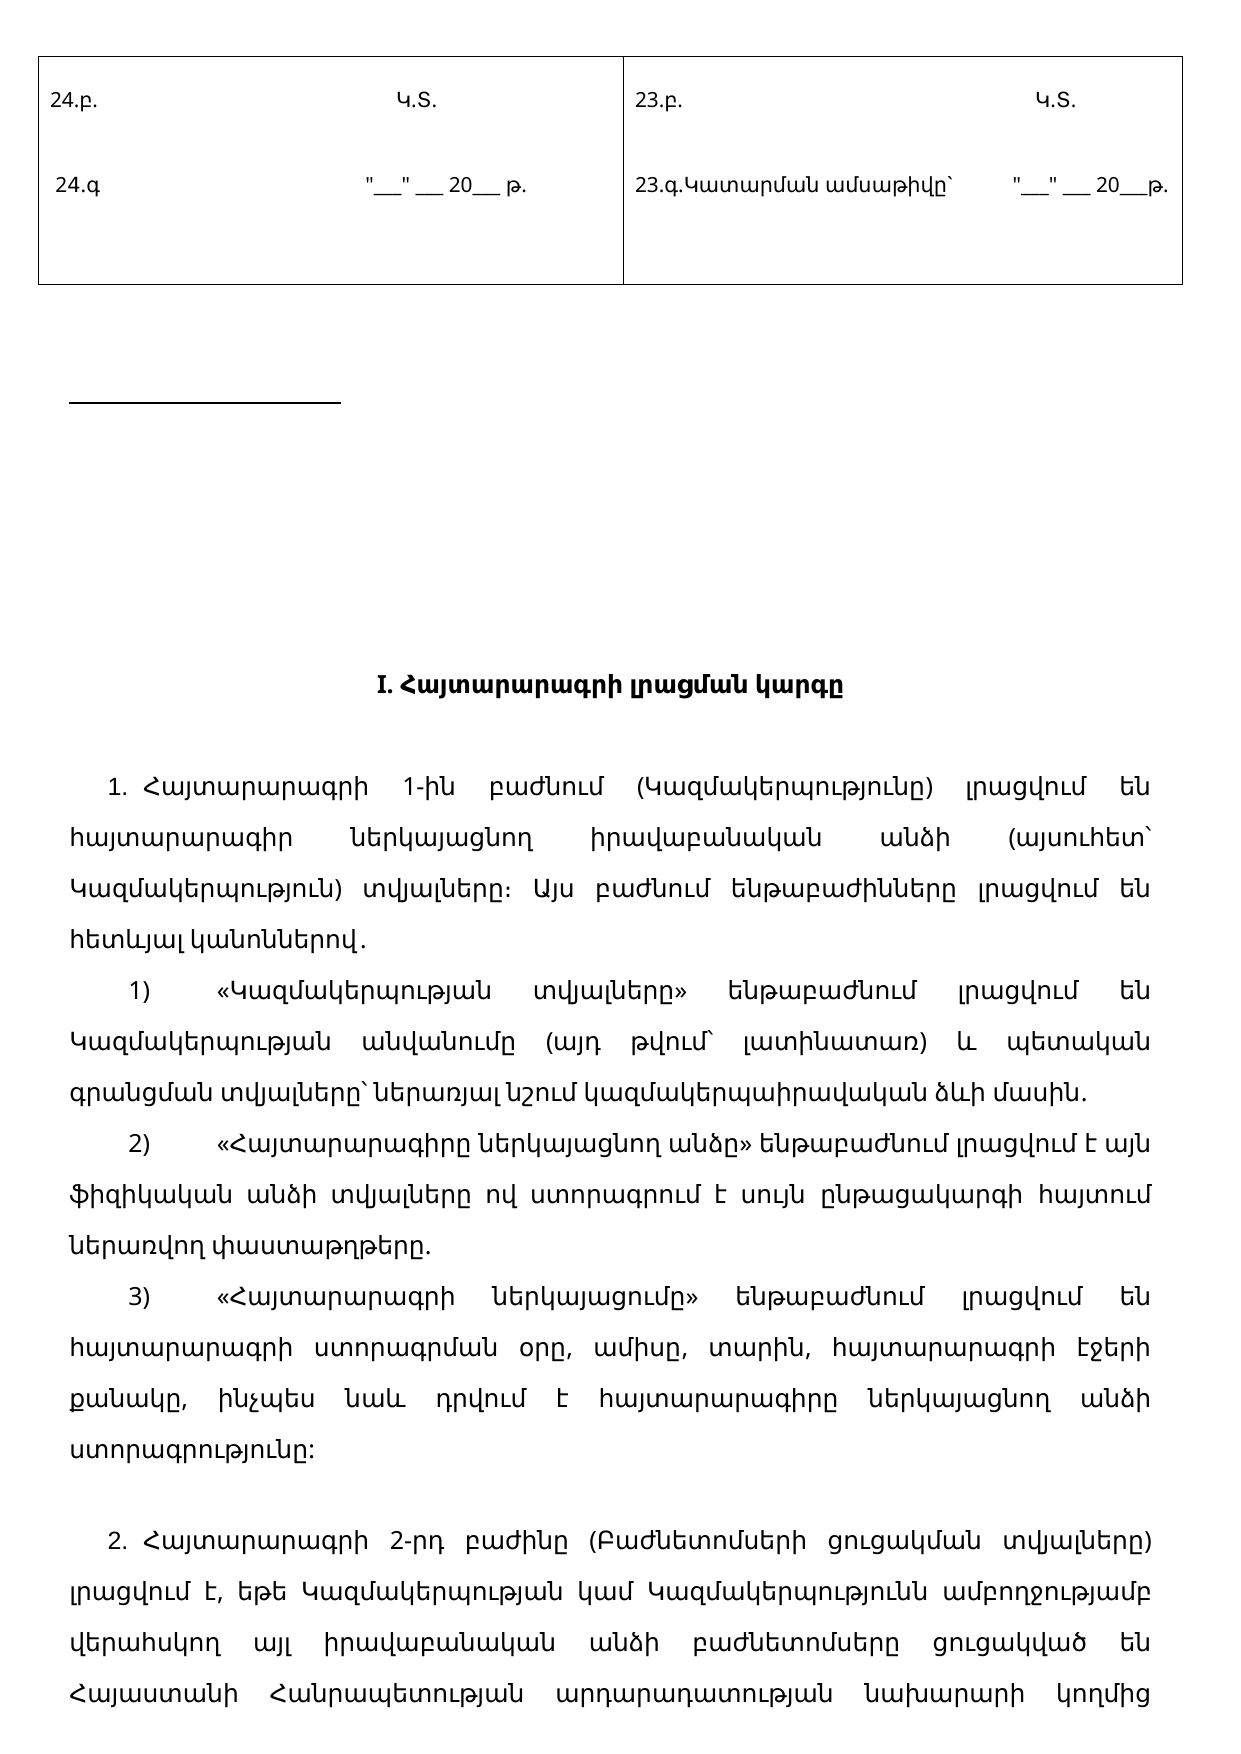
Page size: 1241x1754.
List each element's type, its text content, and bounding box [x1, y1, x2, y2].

table_cell 24.բ. Կ.Տ. 24.գ "___" ___ 20___ թ. [39, 57, 623, 284]
table_cell 23.բ. Կ.Տ. 23.գ.Կատարման ամսաթիվը` "___" ___ 20___թ. [624, 57, 1182, 284]
